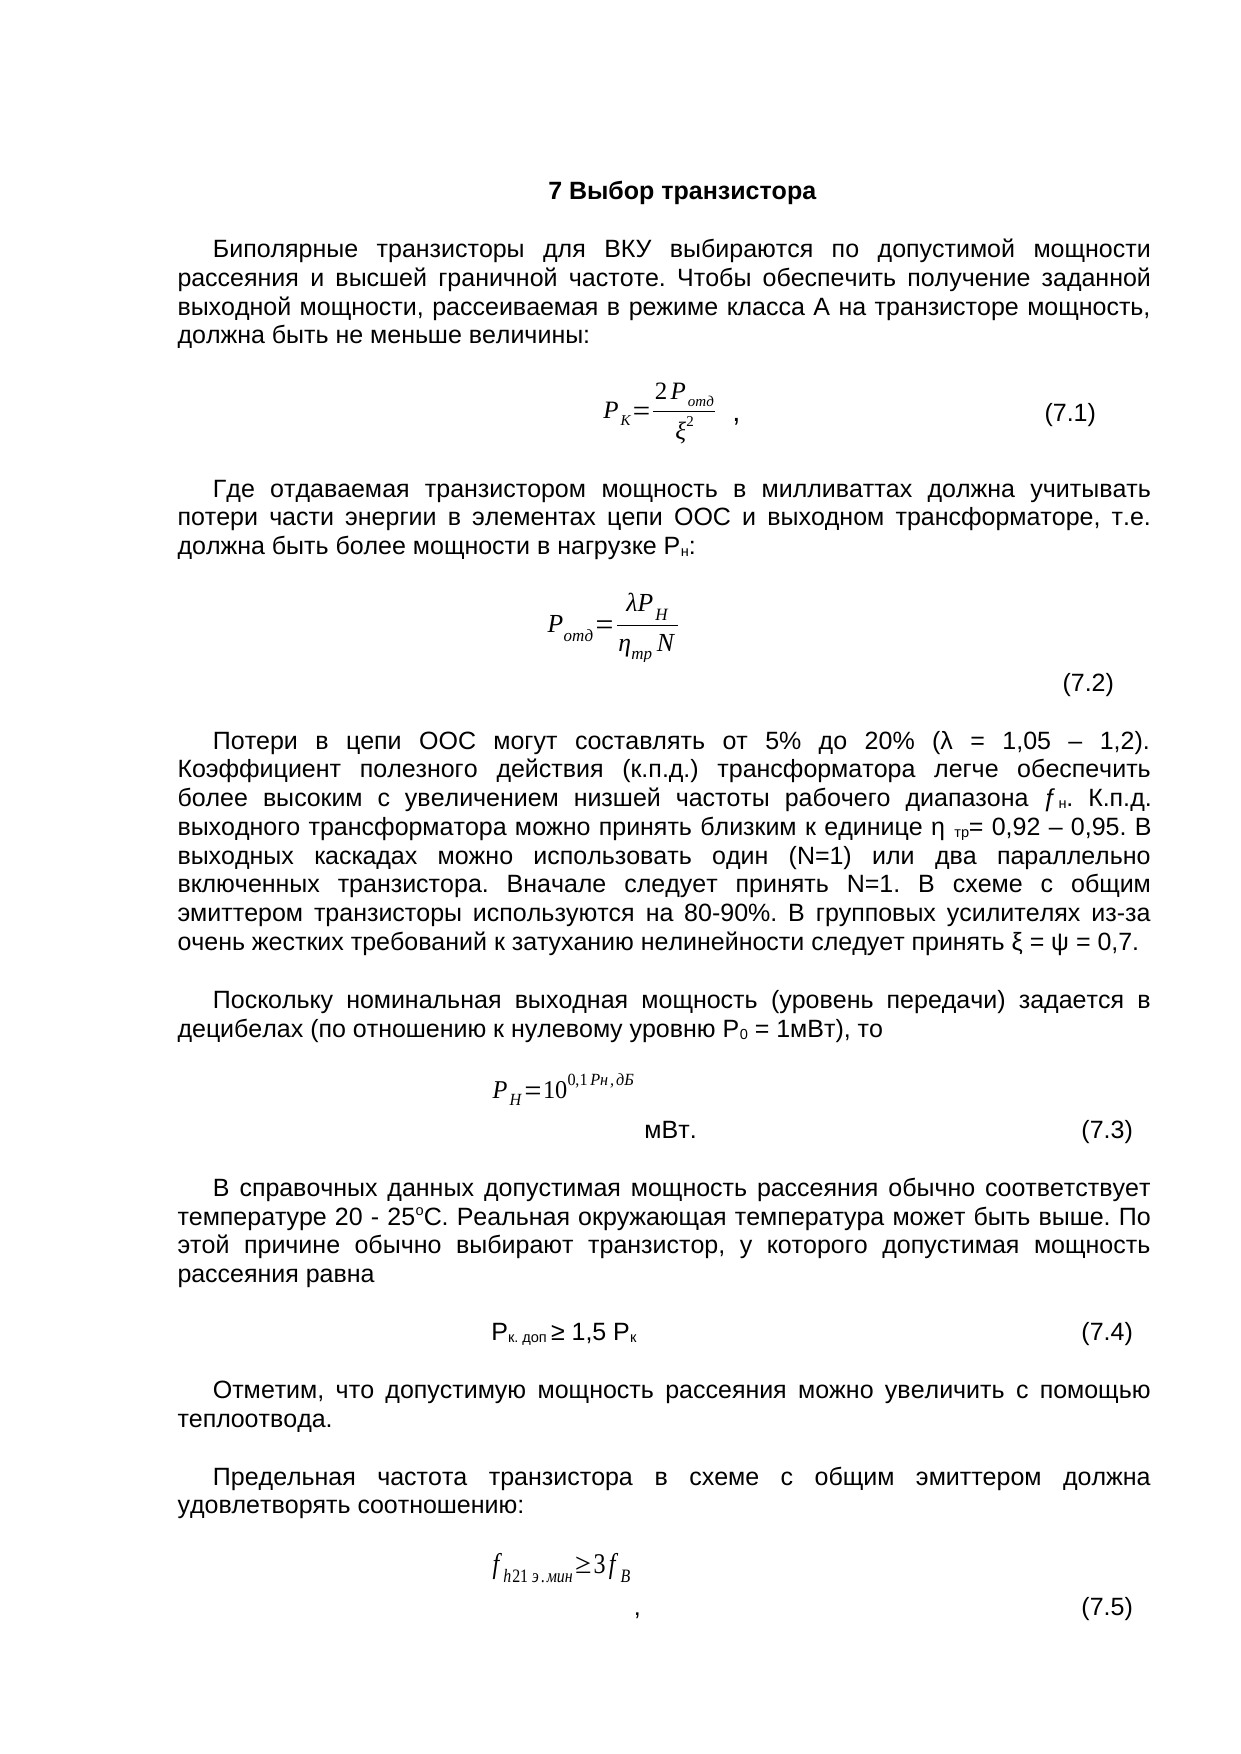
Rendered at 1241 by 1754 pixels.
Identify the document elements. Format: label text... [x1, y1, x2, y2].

text , (7.5) [398, 1548, 1152, 1621]
text Биполярные транзисторы для ВКУ выбираются по допустимой мощности рассеяния и высшей граничной частоте. Чтобы обеспечить получение заданной выходной мощности, рассеиваемая в режиме класса А на транзисторе мощность, должна быть не меньше величины: [177, 234, 1152, 349]
text (7.2) [472, 589, 1152, 696]
text , (7.1) [398, 378, 1152, 444]
text В справочных данных допустимая мощность рассеяния обычно соответствует температуре 20 - 25оС. Реальная окружающая температура может быть выше. По этой причине обычно выбирают транзистор, у которого допустимая мощность рассеяния равна [177, 1173, 1152, 1288]
text Отметим, что допустимую мощность рассеяния можно увеличить с помощью теплоотвода. [177, 1375, 1152, 1432]
text 7 Выбор транзистора [177, 176, 1152, 205]
text мВт. (7.3) [398, 1071, 1152, 1144]
text Рк. доп ≥ 1,5 Рк (7.4) [398, 1317, 1152, 1346]
text Предельная частота транзистора в схеме с общим эмиттером должна удовлетворять соотношению: [177, 1462, 1152, 1519]
text Где отдаваемая транзистором мощность в милливаттах должна учитывать потери части энергии в элементах цепи ООС и выходном трансформаторе, т.е. должна быть более мощности в нагрузке Рн: [177, 473, 1152, 560]
text Поскольку номинальная выходная мощность (уровень передачи) задается в децибелах (по отношению к нулевому уровню Р0 = 1мВт), то [177, 985, 1152, 1042]
text Потери в цепи ООС могут составлять от 5% до 20% (λ = 1,05 – 1,2). Коэффициент полезного действия (к.п.д.) трансформатора легче обеспечить более высоким с увеличением низшей частоты рабочего диапазона ƒн. К.п.д. выходного трансформатора можно принять близким к единице η тр= 0,92 – 0,95. В выходных каскадах можно использовать один (N=1) или два параллельно включенных транзистора. Вначале следует принять N=1. В схеме с общим эмиттером транзисторы используются на 80-90%. В групповых усилителях из-за очень жестких требований к затуханию нелинейности следует принять ξ = ψ = 0,7. [177, 726, 1152, 956]
